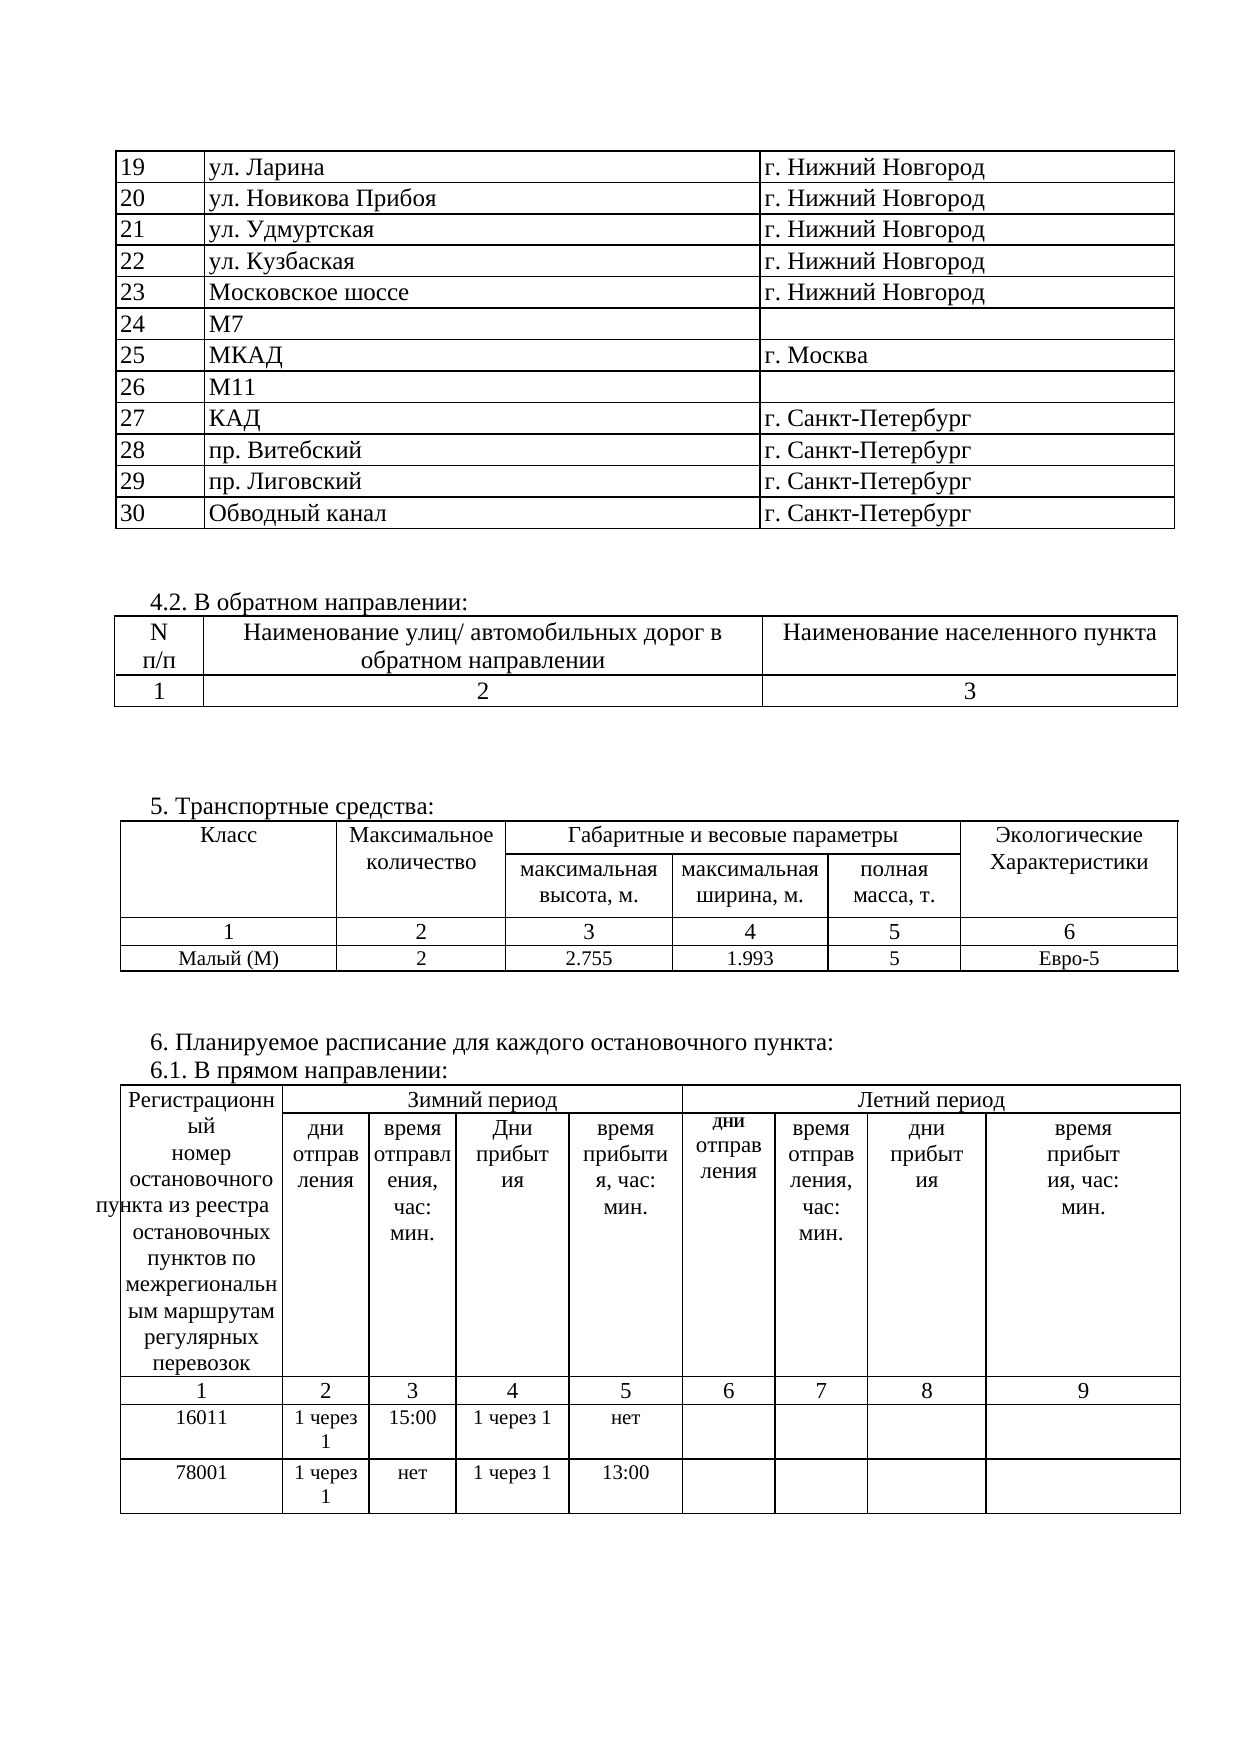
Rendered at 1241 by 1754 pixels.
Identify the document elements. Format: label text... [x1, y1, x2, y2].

table_cell 1 через 1 [283, 1460, 368, 1512]
table_cell 29 [117, 466, 204, 496]
table_cell 24 [117, 309, 204, 339]
table_cell 27 [117, 403, 204, 433]
table_cell ул. Кузбаская [205, 246, 759, 276]
table_header Максимальное количество [337, 822, 505, 917]
table_cell дни прибыт ия [868, 1114, 985, 1376]
table_cell г. Нижний Новгород [761, 215, 1174, 244]
table_cell 15:00 [370, 1405, 455, 1458]
table_cell ул. Удмуртская [205, 215, 759, 244]
table_cell 3 [763, 674, 1177, 706]
table_cell пр. Витебский [205, 435, 759, 464]
table_cell время прибыт ия, час: мин. [987, 1114, 1180, 1376]
table_cell 4 [457, 1377, 568, 1404]
table_cell дни отправ ления [283, 1114, 368, 1376]
table_cell 16011 [121, 1405, 282, 1458]
table_cell г. Нижний Новгород [761, 152, 1174, 181]
table_cell 1 [121, 1377, 282, 1404]
table_header Зимний период [283, 1086, 682, 1112]
table_cell 19 [117, 152, 204, 181]
table_cell 2 [204, 676, 762, 706]
table_cell 2 [337, 946, 505, 970]
table_cell 25 [117, 340, 204, 370]
table_cell [761, 309, 1174, 339]
table_cell КАД [205, 403, 759, 433]
table_cell 28 [117, 435, 204, 464]
table_cell Обводный канал [205, 498, 759, 527]
table_cell Дни прибыт ия [457, 1114, 568, 1376]
table_cell 1 через 1 [283, 1405, 368, 1458]
table_cell г. Нижний Новгород [761, 183, 1174, 213]
table_header N п/п [115, 617, 203, 674]
table_cell 13:00 [570, 1460, 682, 1512]
table_cell [761, 372, 1174, 402]
table_cell 7 [776, 1377, 867, 1404]
table_cell 4 [673, 918, 827, 944]
table_cell г. Санкт-Петербург [761, 498, 1174, 527]
table_cell 20 [117, 183, 204, 213]
table_cell время отправ ления, час: мин. [776, 1114, 867, 1376]
table_cell [683, 1460, 774, 1512]
table_cell Московское шоссе [205, 277, 759, 307]
table_cell 22 [117, 246, 204, 276]
table_cell [987, 1460, 1180, 1512]
table_cell 2.755 [506, 946, 672, 970]
table_cell максимальная высота, м. [506, 855, 672, 917]
text 4.2. В обратном направлении: [150, 587, 1090, 615]
table_cell [987, 1405, 1180, 1458]
table_header Экологические Характеристики [961, 822, 1177, 917]
table_cell 8 [868, 1377, 985, 1404]
table_cell 78001 [121, 1460, 282, 1512]
table_cell г. Нижний Новгород [761, 277, 1174, 307]
text 6.1. В прямом направлении: [150, 1056, 1090, 1084]
table_header Наименование улиц/ автомобильных дорог в обратном направлении [204, 617, 762, 674]
table_cell 6 [683, 1377, 774, 1404]
table_cell 21 [117, 215, 204, 244]
table_cell М11 [205, 372, 759, 402]
table_cell пр. Лиговский [205, 466, 759, 496]
table_cell МКАД [205, 340, 759, 370]
table_cell 2 [283, 1377, 368, 1404]
table_header Класс [121, 822, 336, 917]
table_cell 9 [987, 1377, 1180, 1404]
table_cell М7 [205, 309, 759, 339]
table_cell г. Санкт-Петербург [761, 435, 1174, 464]
table_cell 26 [117, 372, 204, 402]
table_cell ул. Новикова Прибоя [205, 183, 759, 213]
table_cell 6 [961, 918, 1177, 944]
table_cell 1.993 [673, 946, 827, 970]
table_header Летний период [683, 1086, 1180, 1112]
table_cell 1 через 1 [457, 1405, 568, 1458]
table_cell 2 [337, 918, 505, 944]
table_header Габаритные и весовые параметры [506, 822, 960, 853]
table_cell полная масса, т. [829, 855, 960, 917]
table_cell Малый (М) [121, 946, 336, 970]
table_cell [868, 1460, 985, 1512]
table_cell [776, 1460, 867, 1512]
table_cell 1 через 1 [457, 1460, 568, 1512]
table_cell время прибыти я, час: мин. [570, 1114, 682, 1376]
table_cell 30 [117, 498, 204, 527]
table_cell 1 [121, 918, 336, 944]
table_cell 23 [117, 277, 204, 307]
table_cell ул. Ларина [205, 152, 759, 181]
table_cell 3 [370, 1377, 455, 1404]
table_cell 5 [829, 946, 960, 970]
table_cell время отправл ения, час: мин. [370, 1114, 455, 1376]
table_cell г. Москва [761, 340, 1174, 370]
table_cell [868, 1405, 985, 1458]
table_cell Евро-5 [961, 946, 1177, 970]
table_cell 3 [506, 918, 672, 944]
text 5. Транспортные средства: [150, 791, 1090, 820]
table_cell г. Санкт-Петербург [761, 403, 1174, 433]
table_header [121, 1086, 282, 1376]
table_cell г. Нижний Новгород [761, 246, 1174, 276]
table_cell нет [370, 1460, 455, 1512]
table_cell [776, 1405, 867, 1458]
text 6. Планируемое расписание для каждого остановочного пункта: [150, 1027, 1090, 1056]
table_cell 1 [115, 675, 203, 706]
table_cell 5 [829, 918, 960, 944]
table_cell [683, 1405, 774, 1458]
table_cell ДНИ отправ ления [683, 1114, 774, 1376]
table_header Наименование населенного пункта [763, 617, 1177, 674]
table_cell нет [570, 1405, 682, 1458]
table_cell максимальная ширина, м. [673, 855, 827, 917]
table_cell 5 [570, 1377, 682, 1404]
table_cell г. Санкт-Петербург [761, 466, 1174, 496]
